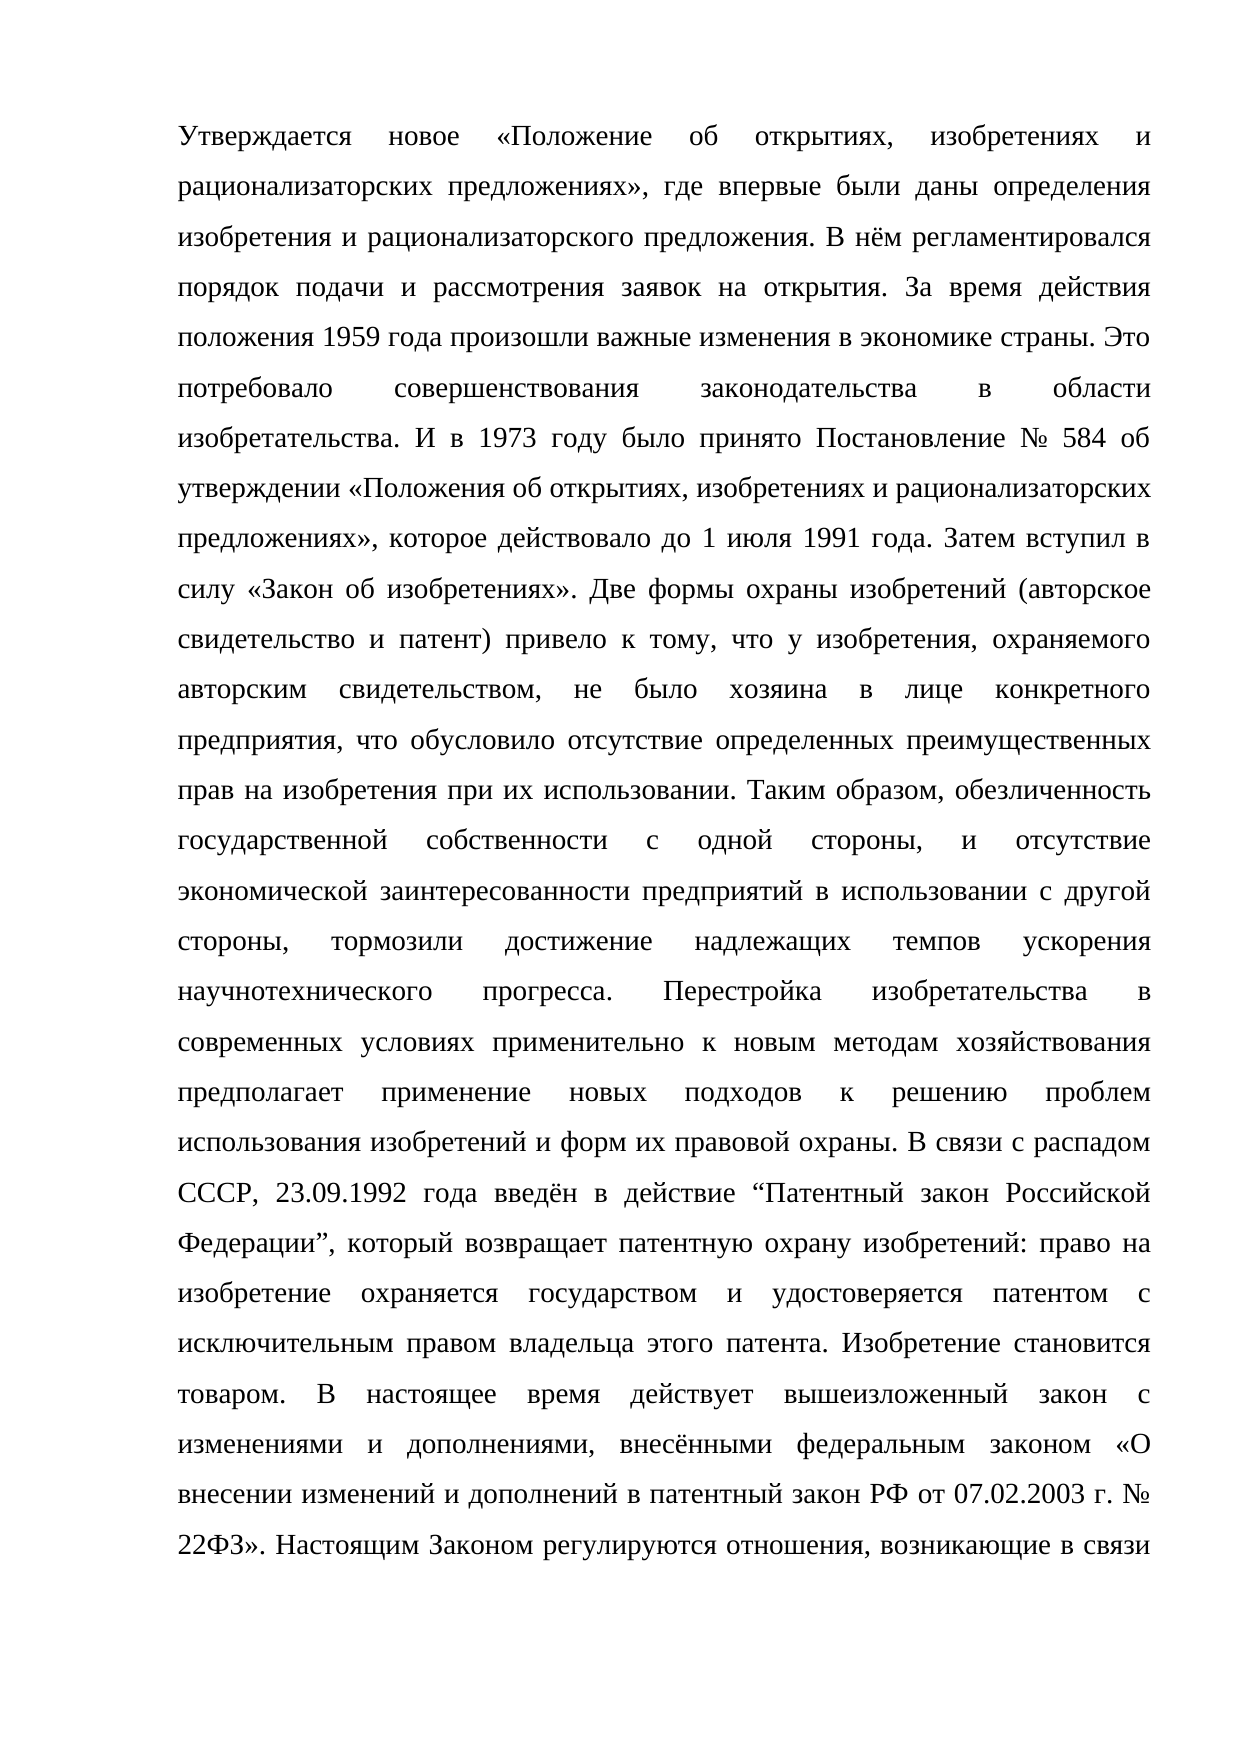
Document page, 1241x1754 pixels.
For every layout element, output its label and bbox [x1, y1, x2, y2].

text [177, 118, 1152, 1560]
